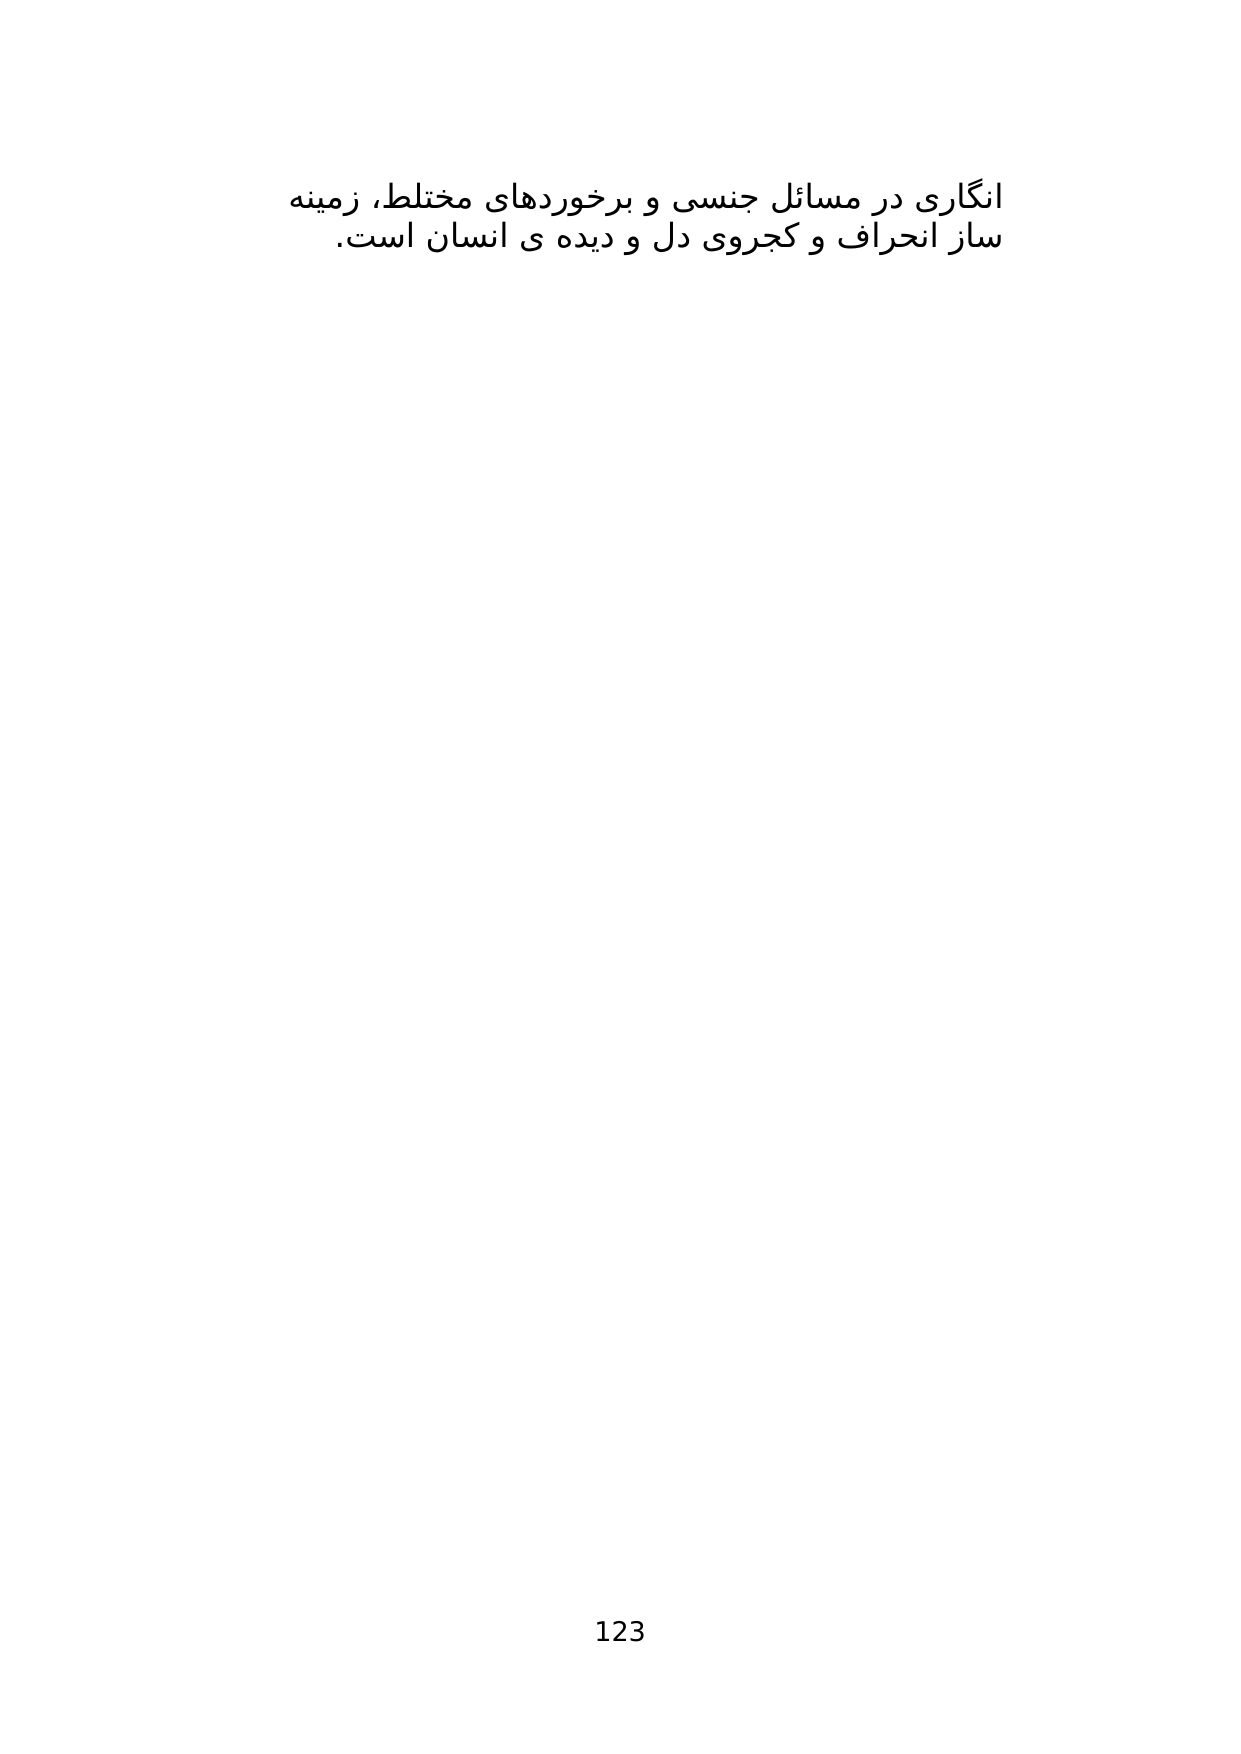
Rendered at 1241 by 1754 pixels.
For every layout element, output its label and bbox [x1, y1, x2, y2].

text [236, 177, 1004, 255]
